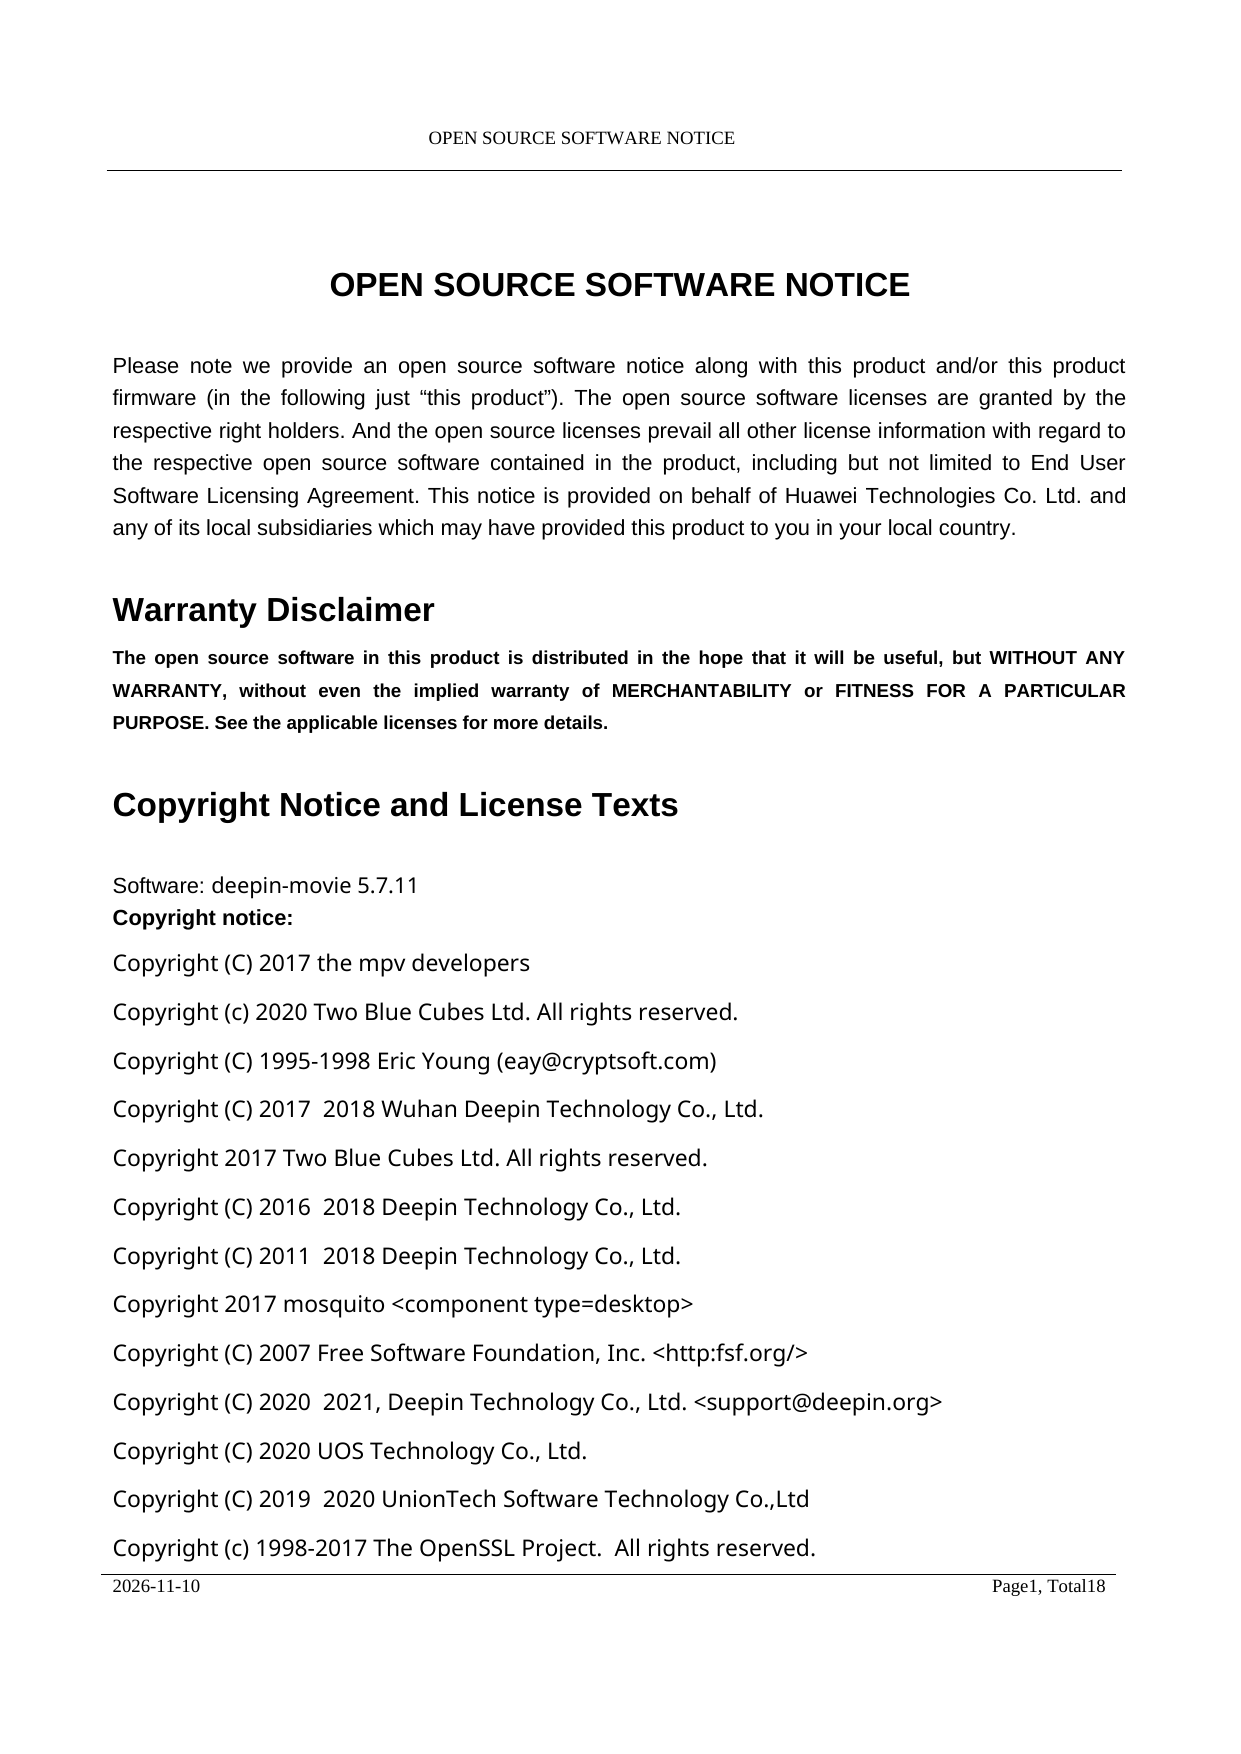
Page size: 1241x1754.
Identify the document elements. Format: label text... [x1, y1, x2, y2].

text Please note we provide an open source software notice along with this product and/or this product firmware (in the following just “this product”). The open source software licenses are granted by the respective right holders. And the open source licenses prevail all other license information with regard to the respective open source software contained in the product, including but not limited to End User Software Licensing Agreement. This notice is provided on behalf of Huawei Technologies Co. Ltd. and any of its local subsidiaries which may have provided this product to you in your local country. [112, 349, 1128, 544]
text The open source software in this product is distributed in the hope that it will be useful, but WITHOUT ANY WARRANTY, without even the implied warranty of MERCHANTABILITY or FITNESS FOR A PARTICULAR PURPOSE. See the applicable licenses for more details. [112, 641, 1128, 739]
text OPEN SOURCE SOFTWARE NOTICE [112, 251, 1128, 316]
text Software: deepin-movie 5.7.11 [112, 869, 1128, 901]
text Copyright notice: [112, 901, 1128, 934]
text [112, 947, 1128, 1564]
text Warranty Disclaimer [112, 576, 1128, 641]
text Copyright Notice and License Texts [112, 771, 1128, 836]
